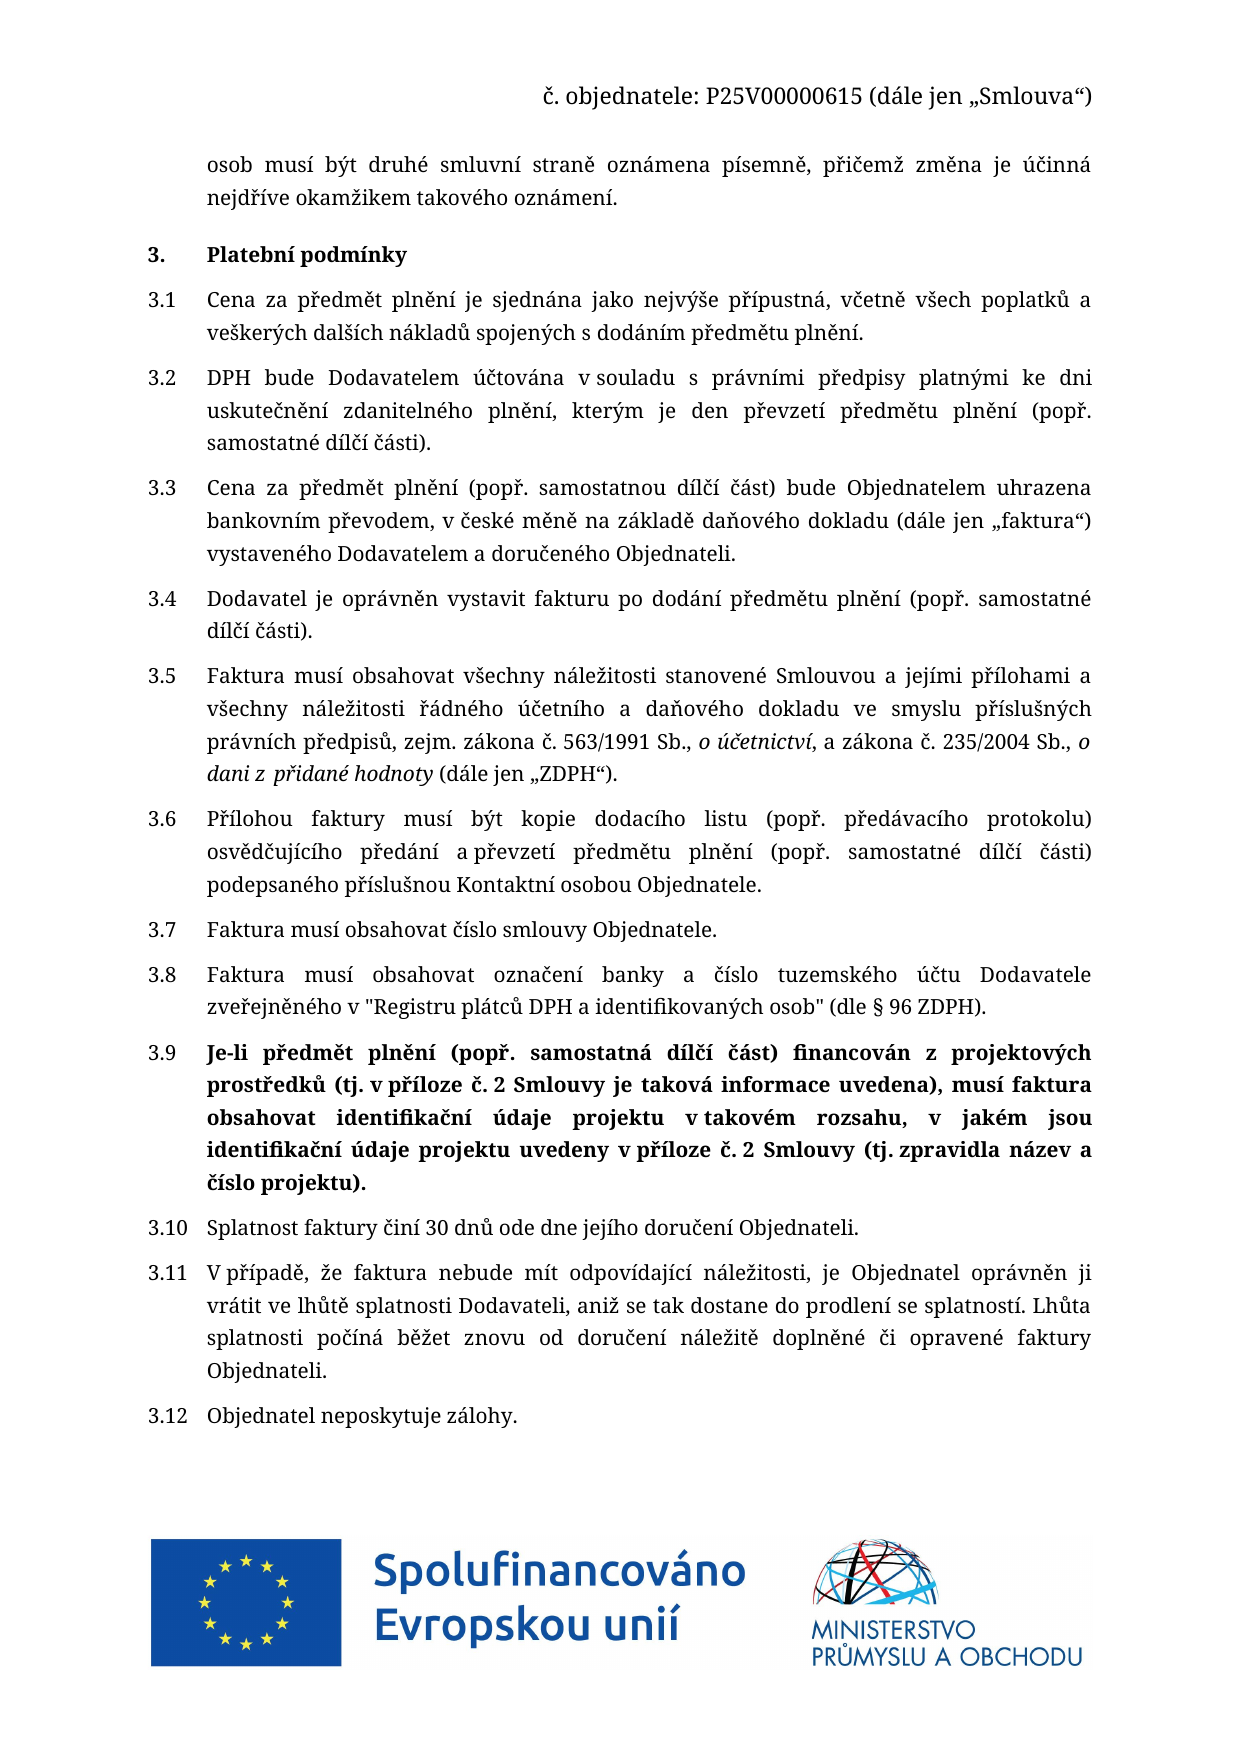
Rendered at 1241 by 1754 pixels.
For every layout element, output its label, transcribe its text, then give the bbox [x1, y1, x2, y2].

list Objednatel neposkytuje zálohy. [148, 1401, 1093, 1429]
list Faktura musí obsahovat označení banky a číslo tuzemského účtu Dodavatele zveřejněného v "Registru plátců DPH a identifikovaných osob" (dle § 96 ZDPH). [148, 960, 1093, 1021]
list Faktura musí obsahovat všechny náležitosti stanovené Smlouvou a jejími přílohami a všechny náležitosti řádného účetního a daňového dokladu ve smyslu příslušných právních předpisů, zejm. zákona č. 563/1991 Sb., o účetnictví, a zákona č. 235/2004 Sb., o dani z přidané hodnoty (dále jen „ZDPH“). [148, 662, 1093, 788]
list Faktura musí obsahovat číslo smlouvy Objednatele. [148, 915, 1093, 943]
list Dodavatel je oprávněn vystavit fakturu po dodání předmětu plnění (popř. samostatné dílčí části). [148, 584, 1093, 645]
list Je-li předmět plnění (popř. samostatná dílčí část) financován z projektových prostředků (tj. v příloze č. 2 Smlouvy je taková informace uvedena), musí faktura obsahovat identifikační údaje projektu v takovém rozsahu, v jakém jsou identifikační údaje projektu uvedeny v příloze č. 2 Smlouvy (tj. zpravidla název a číslo projektu). [148, 1038, 1093, 1196]
list V případě, že faktura nebude mít odpovídající náležitosti, je Objednatel oprávněn ji vrátit ve lhůtě splatnosti Dodavateli, aniž se tak dostane do prodlení se splatností. Lhůta splatnosti počíná běžet znovu od doručení náležitě doplněné či opravené faktury Objednateli. [148, 1258, 1093, 1384]
list Přílohou faktury musí být kopie dodacího listu (popř. předávacího protokolu) osvědčujícího předání a převzetí předmětu plnění (popř. samostatné dílčí části) podepsaného příslušnou Kontaktní osobou Objednatele. [148, 804, 1093, 898]
list Cena za předmět plnění (popř. samostatnou dílčí část) bude Objednatelem uhrazena bankovním převodem, v české měně na základě daňového dokladu (dále jen „faktura“) vystaveného Dodavatelem a doručeného Objednateli. [148, 473, 1093, 567]
list Splatnost faktury činí 30 dnů ode dne jejího doručení Objednateli. [148, 1213, 1093, 1242]
picture [147, 1535, 1093, 1670]
list Cena za předmět plnění je sjednána jako nejvýše přípustná, včetně všech poplatků a veškerých dalších nákladů spojených s dodáním předmětu plnění. [148, 286, 1093, 347]
list Platební podmínky [148, 240, 1093, 269]
list DPH bude Dodavatelem účtována v souladu s právními předpisy platnými ke dni uskutečnění zdanitelného plnění, kterým je den převzetí předmětu plnění (popř. samostatné dílčí části). [148, 363, 1093, 457]
